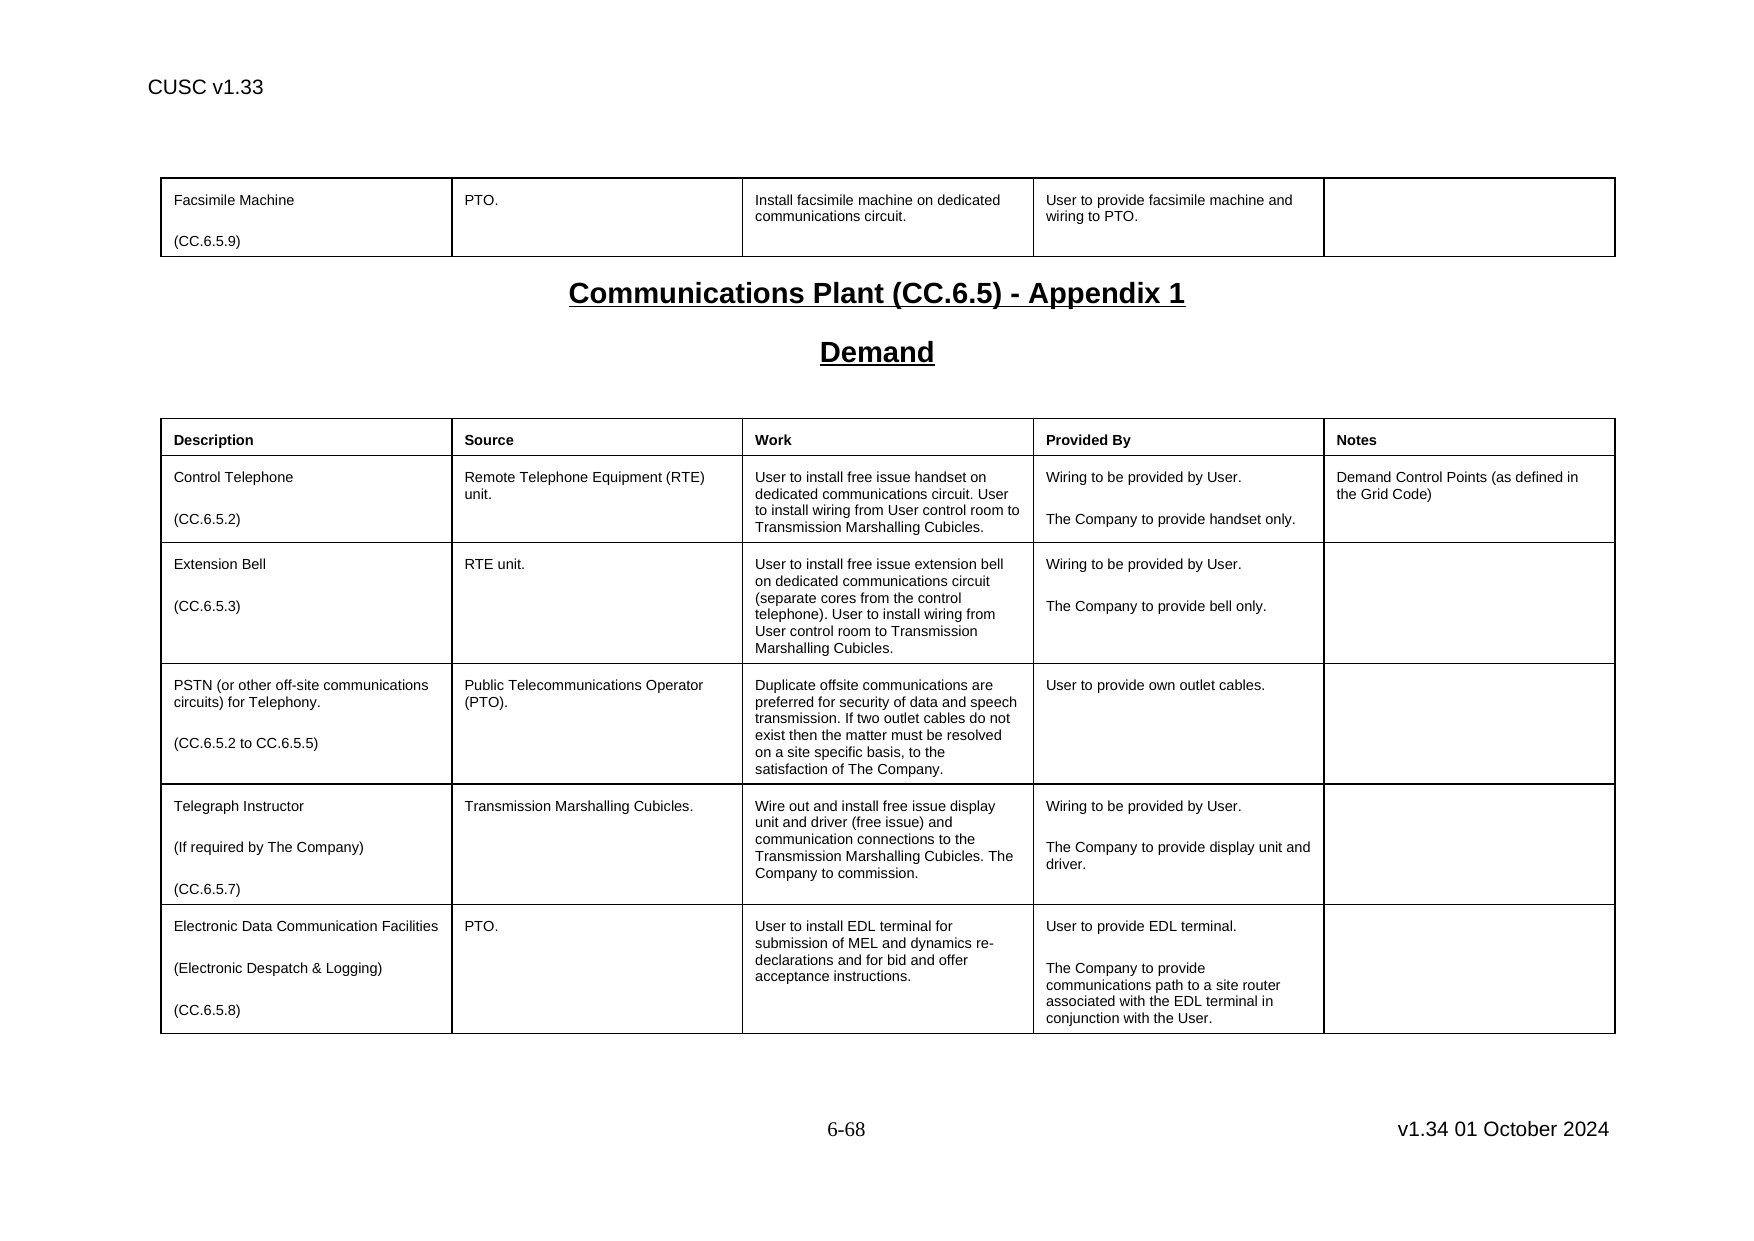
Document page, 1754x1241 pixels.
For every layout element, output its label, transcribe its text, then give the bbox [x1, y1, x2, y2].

table_cell Duplicate offsite communications are preferred for security of data and speech transmission. If two outlet cables do not exist then the matter must be resolved on a site specific basis, to the satisfaction of The Company. [743, 664, 1033, 783]
table_header Provided By [1034, 419, 1323, 454]
table_cell Extension (CC.6.5.3) [162, 543, 451, 662]
table_cell Wire out and install free issue display unit and driver (free issue) and communication connections to the Transmission Marshalling Cubicles. The Company to commission. [743, 785, 1033, 903]
table_cell Control Telephone (CC.6.5.2) [162, 456, 451, 542]
table_cell Facsimile Machine (CC.6.5.9) [162, 179, 451, 256]
table_cell RTE unit. [453, 543, 742, 662]
table_cell PSTN (or other off-site communications circuits) for Telephony. (CC.6.5.2 to CC.6.5.5) [162, 664, 451, 783]
table_cell Electronic Data Communication Facilities (Electronic Despatch & Logging) (CC.6.5.8) [162, 905, 451, 1032]
table_cell Public Telecommunications Operator (PTO). [453, 664, 742, 783]
table_cell Telegraph Instructor (If required by The Company) (CC.6.5.7) [162, 785, 451, 903]
table_cell User to install free issue handset on dedicated communications circuit. User to install wiring from User control room to Transmission Marshalling Cubicles. [743, 456, 1033, 542]
text Demand [148, 335, 1606, 369]
table_cell [1325, 905, 1614, 1032]
table_cell User to install EDL terminal for submission of MEL and dynamics re-declarations and for bid and offer acceptance instructions. [743, 905, 1033, 1032]
table_header Description [162, 419, 451, 454]
table_cell [1325, 664, 1614, 783]
table_cell [1325, 543, 1614, 662]
table_header Source [453, 419, 742, 454]
table_cell Demand Control Points (as defined in the Grid Code) [1325, 456, 1614, 542]
table_header Notes [1325, 419, 1614, 454]
table_cell Wiring to be provided by User. The Company to provide handset only. [1034, 456, 1323, 542]
table_cell [1325, 785, 1614, 903]
table_cell User to provide own outlet cables. [1034, 664, 1323, 783]
table_cell Transmission Marshalling Cubicles. [453, 785, 742, 903]
table_cell User to install free issue extension bell on dedicated communications circuit (separate cores from the control telephone). User to install wiring from User control room to Transmission Marshalling Cubicles. [743, 543, 1033, 662]
table_cell Wiring to be provided by User. The Company to provide bell only. [1034, 543, 1323, 662]
table_cell PTO. [453, 905, 742, 1032]
table_cell [1325, 179, 1614, 256]
table_cell User to provide EDL terminal. The Company to provide communications path to a site router associated with the EDL terminal in conjunction with the User. [1034, 905, 1323, 1032]
table_cell Wiring to be provided by User. The Company to provide display unit and driver. [1034, 785, 1323, 903]
table_header Work [743, 419, 1033, 454]
table_cell User to provide facsimile machine and wiring to PTO. [1034, 179, 1323, 256]
table_cell PTO. [453, 179, 742, 256]
text Communications Plant (CC.6.5) - Appendix 1 [148, 277, 1606, 310]
table_cell Install facsimile machine on dedicated communications circuit. [743, 179, 1033, 256]
table_cell Remote Telephone Equipment (RTE) unit. [453, 456, 742, 542]
